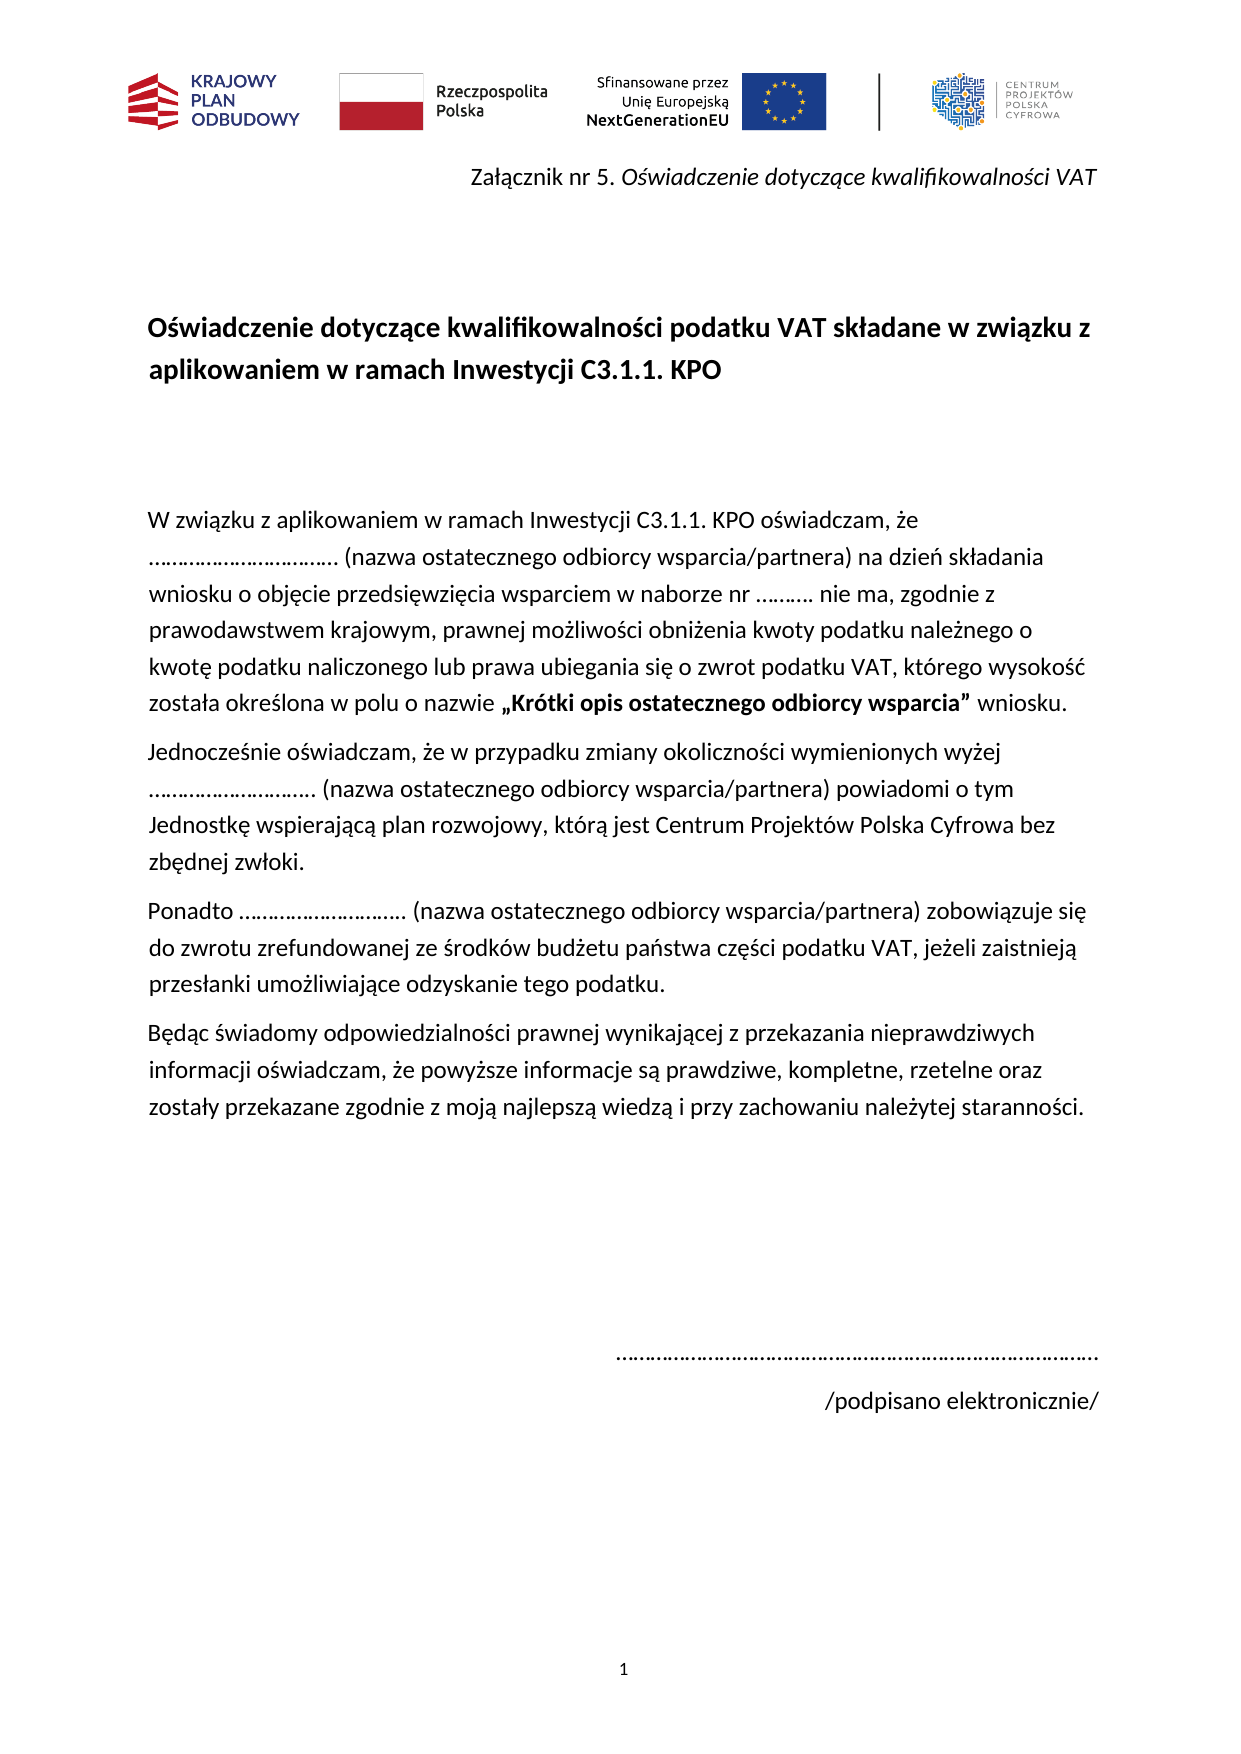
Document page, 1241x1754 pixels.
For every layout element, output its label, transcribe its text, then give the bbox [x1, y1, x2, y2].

text Jednocześnie oświadczam, że w przypadku zmiany okoliczności wymienionych wyżej ……………………….. (nazwa ostatecznego odbiorcy wsparcia/partnera) powiadomi o tym Jednostkę wspierającą plan rozwojowy, którą jest Centrum Projektów Polska Cyfrowa bez zbędnej zwłoki. [147, 737, 1099, 877]
text W związku z aplikowaniem w ramach Inwestycji C3.1.1. KPO oświadczam, że …………………………… (nazwa ostatecznego odbiorcy wsparcia/partnera) na dzień składania wniosku o objęcie przedsięwzięcia wsparciem w naborze nr ………. nie ma, zgodnie z prawodawstwem krajowym, prawnej możliwości obniżenia kwoty podatku należnego o kwotę podatku naliczonego lub prawa ubiegania się o zwrot podatku VAT, którego wysokość została określona w polu o nazwie „Krótki opis ostatecznego odbiorcy wsparcia” wniosku. [147, 505, 1099, 718]
text Oświadczenie dotyczące kwalifikowalności podatku VAT składane w związku z aplikowaniem w ramach Inwestycji C3.1.1. KPO [147, 309, 1099, 387]
text Będąc świadomy odpowiedzialności prawnej wynikającej z przekazania nieprawdziwych informacji oświadczam, że powyższe informacje są prawdziwe, kompletne, rzetelne oraz zostały przekazane zgodnie z moją najlepszą wiedzą i przy zachowaniu należytej staranności. [147, 1017, 1099, 1121]
picture [128, 73, 1073, 131]
text /podpisano elektronicznie/ [147, 1385, 1099, 1416]
text Załącznik nr 5. Oświadczenie dotyczące kwalifikowalności VAT [147, 161, 1099, 192]
text Ponadto ……………………….. (nazwa ostatecznego odbiorcy wsparcia/partnera) zobowiązuje się do zwrotu zrefundowanej ze środków budżetu państwa części podatku VAT, jeżeli zaistnieją przesłanki umożliwiające odzyskanie tego podatku. [147, 895, 1099, 999]
text ………………………………………………………………………… [147, 1336, 1099, 1366]
